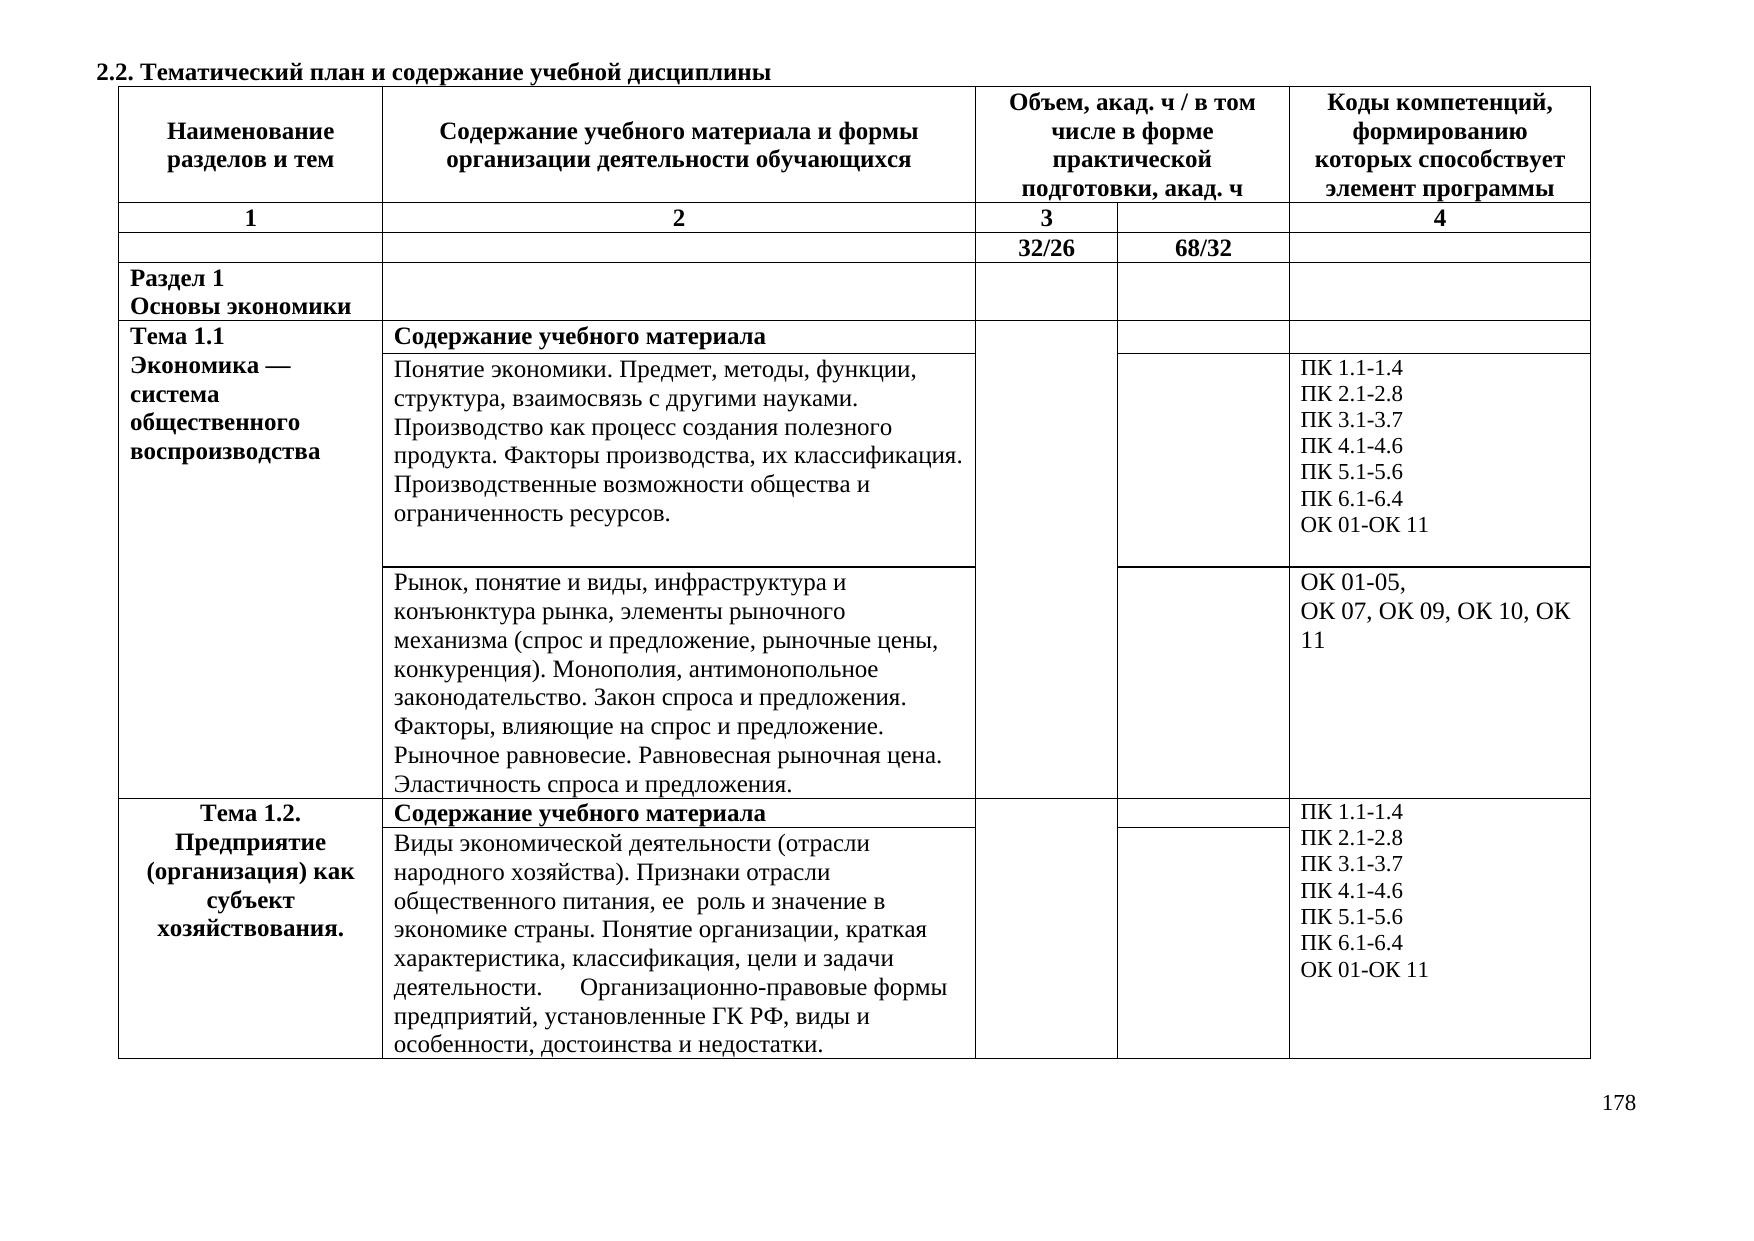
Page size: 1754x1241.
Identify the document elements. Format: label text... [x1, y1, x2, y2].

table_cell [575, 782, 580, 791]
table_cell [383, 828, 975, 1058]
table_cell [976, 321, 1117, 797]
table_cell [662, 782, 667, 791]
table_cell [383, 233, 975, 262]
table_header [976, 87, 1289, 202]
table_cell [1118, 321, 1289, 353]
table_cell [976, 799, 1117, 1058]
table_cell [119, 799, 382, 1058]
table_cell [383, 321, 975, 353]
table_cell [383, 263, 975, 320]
text 2.2. Тематический план и содержание учебной дисциплины [96, 59, 1636, 86]
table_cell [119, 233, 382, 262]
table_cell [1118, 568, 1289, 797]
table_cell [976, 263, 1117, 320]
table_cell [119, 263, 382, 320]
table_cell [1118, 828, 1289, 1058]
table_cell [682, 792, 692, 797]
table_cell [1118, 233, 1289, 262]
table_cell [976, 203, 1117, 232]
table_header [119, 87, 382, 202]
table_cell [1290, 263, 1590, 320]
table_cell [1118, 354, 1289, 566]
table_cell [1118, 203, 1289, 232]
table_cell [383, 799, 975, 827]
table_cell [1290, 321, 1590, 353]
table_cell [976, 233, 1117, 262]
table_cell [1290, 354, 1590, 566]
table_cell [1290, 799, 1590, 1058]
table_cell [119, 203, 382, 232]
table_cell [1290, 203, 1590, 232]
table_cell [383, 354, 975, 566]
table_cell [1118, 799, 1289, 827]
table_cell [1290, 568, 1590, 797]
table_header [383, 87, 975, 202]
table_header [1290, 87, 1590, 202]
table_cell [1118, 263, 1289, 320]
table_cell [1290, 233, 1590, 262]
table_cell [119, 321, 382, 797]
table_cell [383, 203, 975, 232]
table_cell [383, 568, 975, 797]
